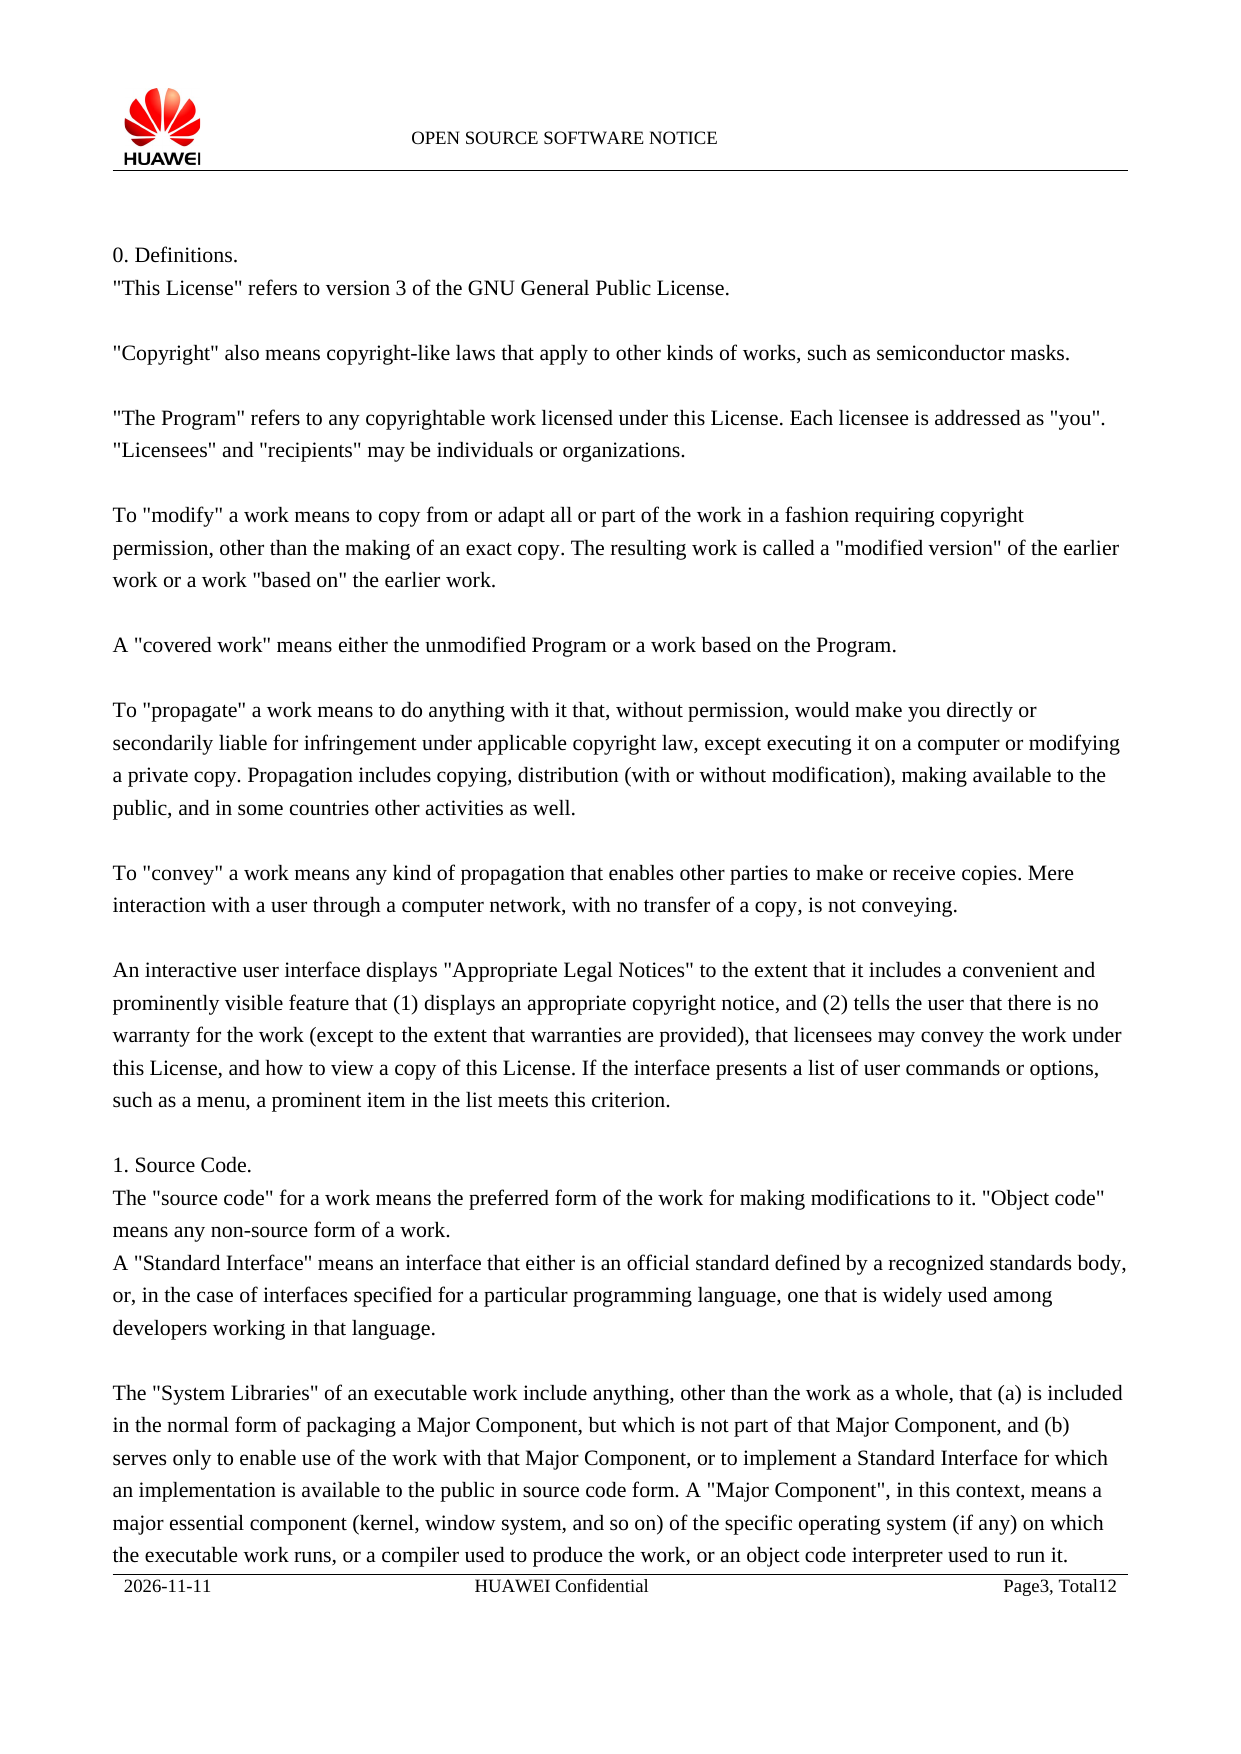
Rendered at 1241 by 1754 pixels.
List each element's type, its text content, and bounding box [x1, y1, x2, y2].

picture [124, 88, 201, 165]
